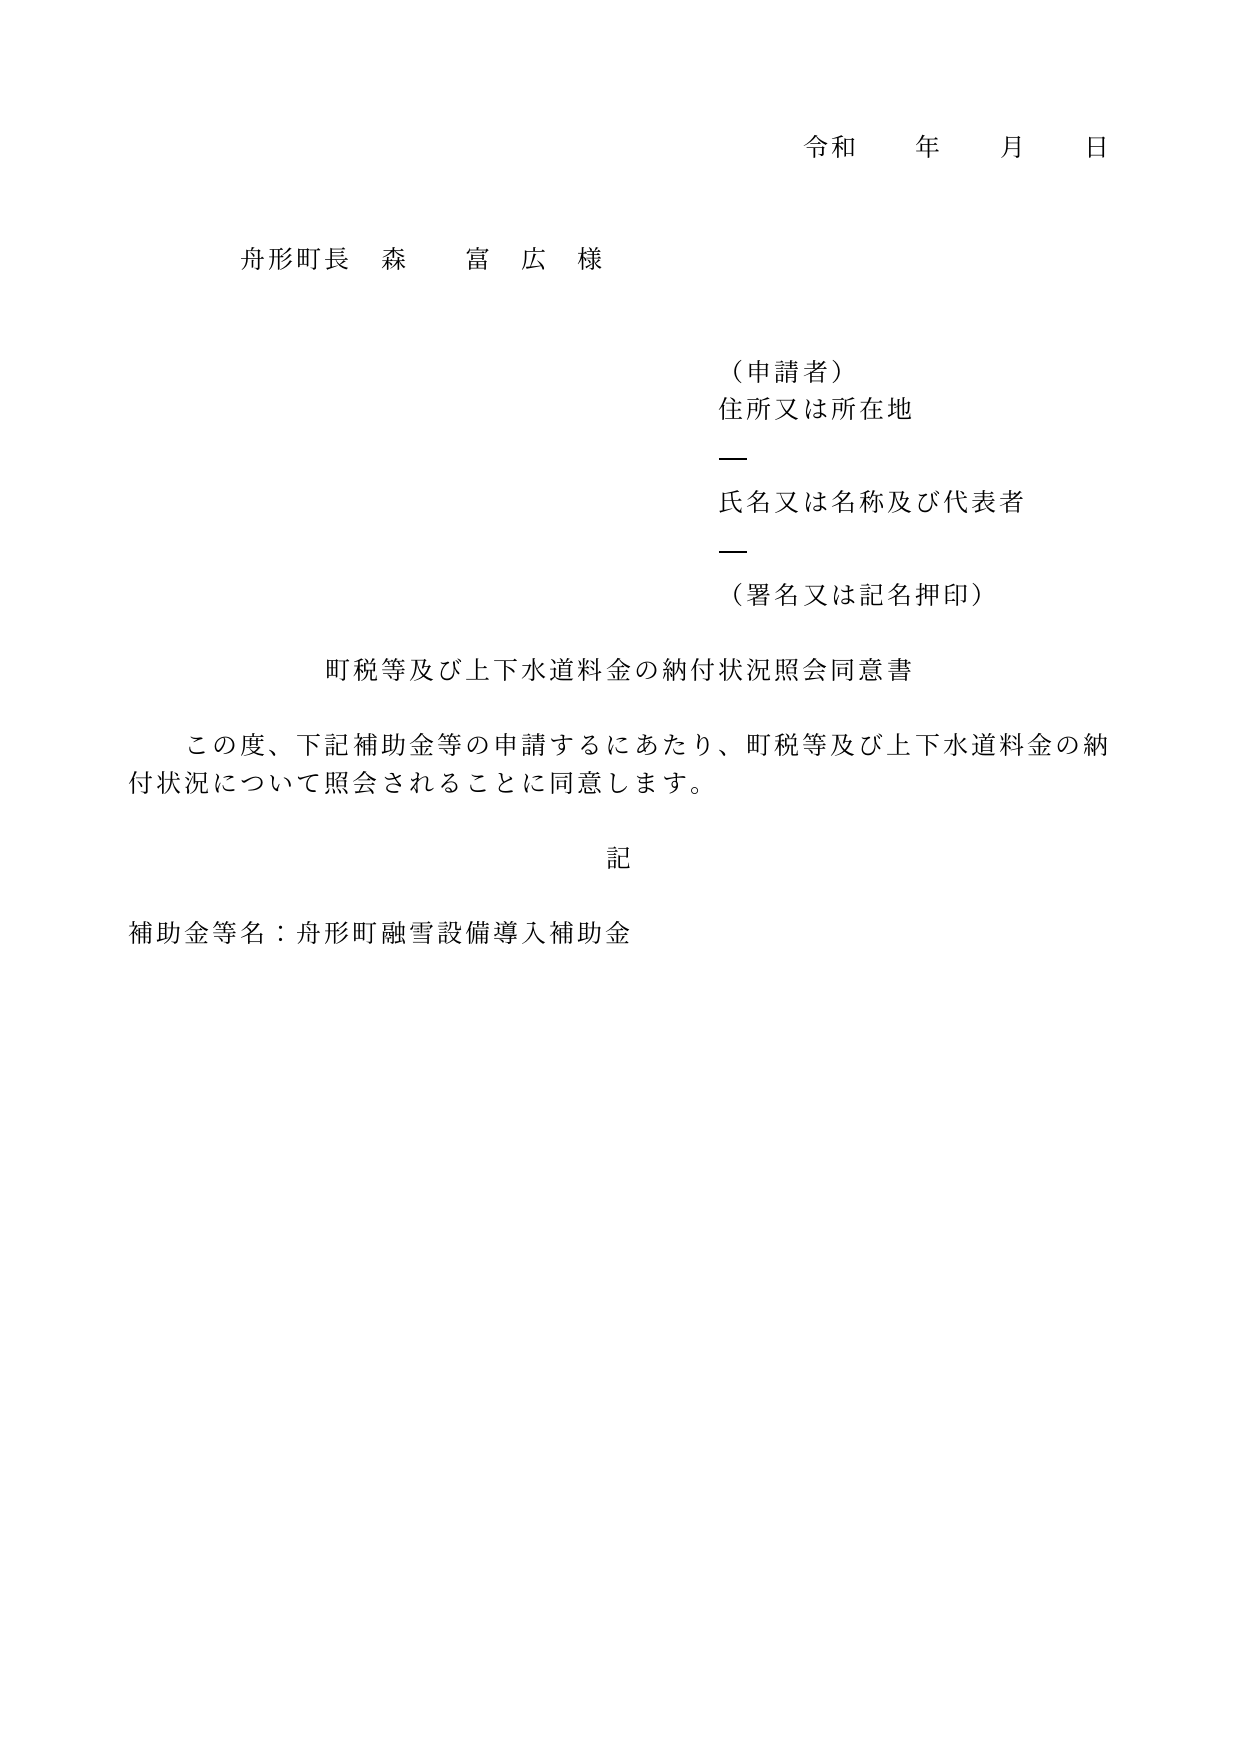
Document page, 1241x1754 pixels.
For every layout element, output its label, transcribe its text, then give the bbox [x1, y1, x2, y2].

text 記 [128, 838, 1112, 875]
text 舟形町長 森 富 広 様 [128, 239, 1112, 277]
text 住所又は所在地 [128, 389, 1112, 427]
text 令和 年 月 日 [128, 127, 1112, 164]
text この度、下記補助金等の申請するにあたり、町税等及び上下水道料金の納付状況について照会されることに同意します。 [128, 725, 1112, 800]
text （署名又は記名押印） [128, 575, 1112, 613]
text （申請者） [128, 352, 1112, 389]
text 町税等及び上下水道料金の納付状況照会同意書 [128, 650, 1112, 688]
text 補助金等名：舟形町融雪設備導入補助金 [128, 913, 1112, 950]
text 氏名又は名称及び代表者 [128, 482, 1112, 520]
